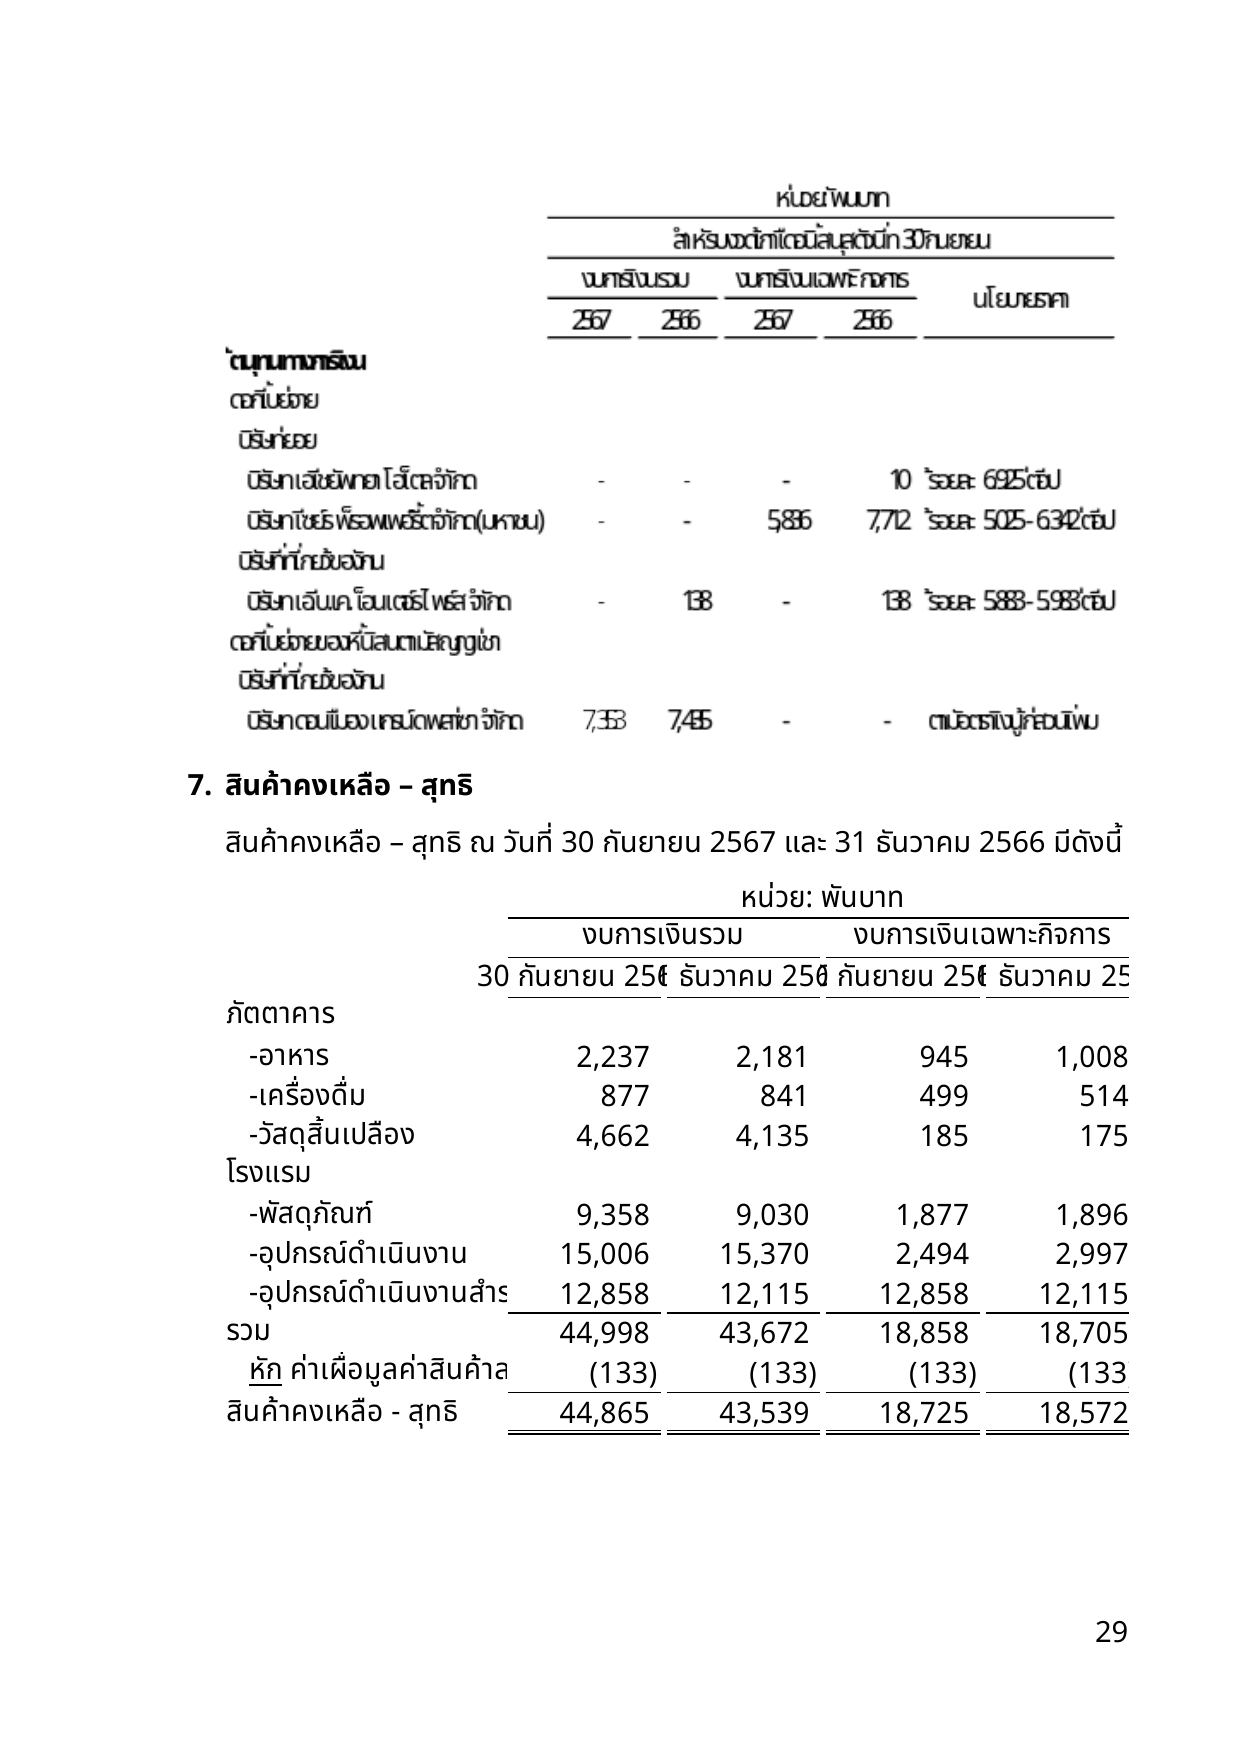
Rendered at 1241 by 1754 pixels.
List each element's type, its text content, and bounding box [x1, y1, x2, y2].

text สินค้าคงเหลือ – สุทธิ ณ วันที่ 30 กันยายน 2567 และ 31 ธันวาคม 2566 มีดังนี้ [225, 821, 1128, 866]
list สินค้าคงเหลือ – สุทธิ [187, 765, 1128, 809]
